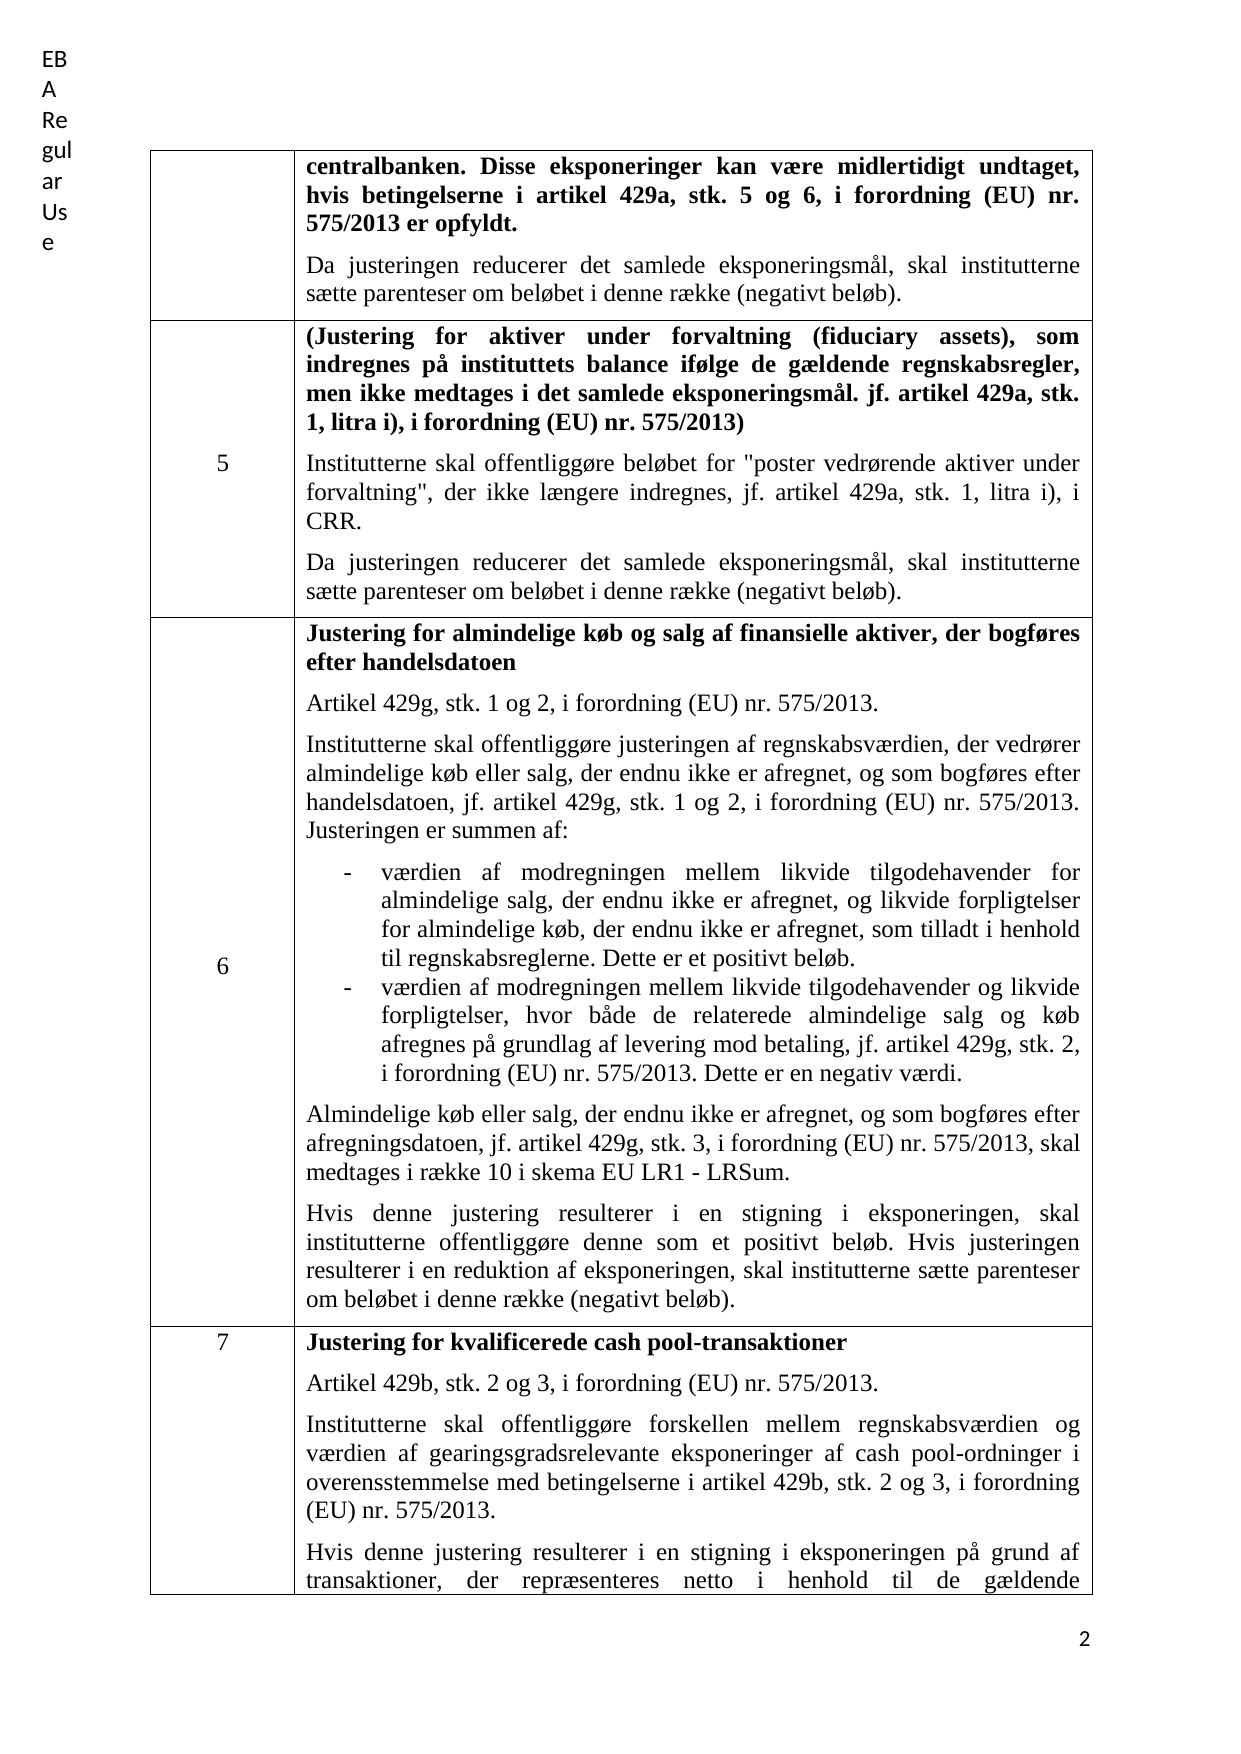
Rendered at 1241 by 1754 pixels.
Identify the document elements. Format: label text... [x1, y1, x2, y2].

table_cell 4 [151, 151, 294, 320]
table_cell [295, 151, 1092, 320]
table_cell (Justering for aktiver under forvaltning (fiduciary assets), som indregnes på instituttets balance ifølge de gældende regnskabsregler, men ikke medtages i det samlede eksponeringsmål. jf. artikel 429a, stk. 1, litra i), i forordning (EU) nr. 575/2013) Institutterne skal offentliggøre beløbet for "poster vedrørende aktiver under forvaltning", der ikke længere indregnes, jf. artikel 429a, stk. 1, litra i), i CRR. Da justeringen reducerer det samlede eksponeringsmål, skal institutterne sætte parenteser om beløbet i denne række (negativt beløb). [295, 321, 1092, 617]
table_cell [295, 1327, 1092, 1594]
table_cell 5 [151, 321, 294, 617]
table_cell 6 [151, 618, 294, 1326]
table_cell 7 [151, 1327, 294, 1594]
table_cell Justering for almindelige køb og salg af finansielle aktiver, der bogføres efter handelsdatoen Artikel 429g, stk. 1 og 2, i forordning (EU) nr. 575/2013. Institutterne skal offentliggøre justeringen af regnskabsværdien, der vedrører almindelige køb eller salg, der endnu ikke er afregnet, og som bogføres efter handelsdatoen, jf. artikel 429g, stk. 1 og 2, i forordning (EU) nr. 575/2013. Justeringen er summen af: værdien af modregningen mellem likvide tilgodehavender for almindelige salg, der endnu ikke er afregnet, og likvide forpligtelser for almindelige køb, der endnu ikke er afregnet, som tilladt i henhold til regnskabsreglerne. Dette er et positivt beløb. værdien af modregningen mellem likvide tilgodehavender og likvide forpligtelser, hvor både de relaterede almindelige salg og køb afregnes på grundlag af levering mod betaling, jf. artikel 429g, stk. 2, i forordning (EU) nr. 575/2013. Dette er en negativ værdi. Almindelige køb eller salg, der endnu ikke er afregnet, og som bogføres efter afregningsdatoen, jf. artikel 429g, stk. 3, i forordning (EU) nr. 575/2013, skal medtages i række 10 i skema EU LR1 - LRSum. Hvis denne justering resulterer i en stigning i eksponeringen, skal institutterne offentliggøre denne som et positivt beløb. Hvis justeringen resulterer i en reduktion af eksponeringen, skal institutterne sætte parenteser om beløbet i denne række (negativt beløb). [295, 618, 1092, 1326]
